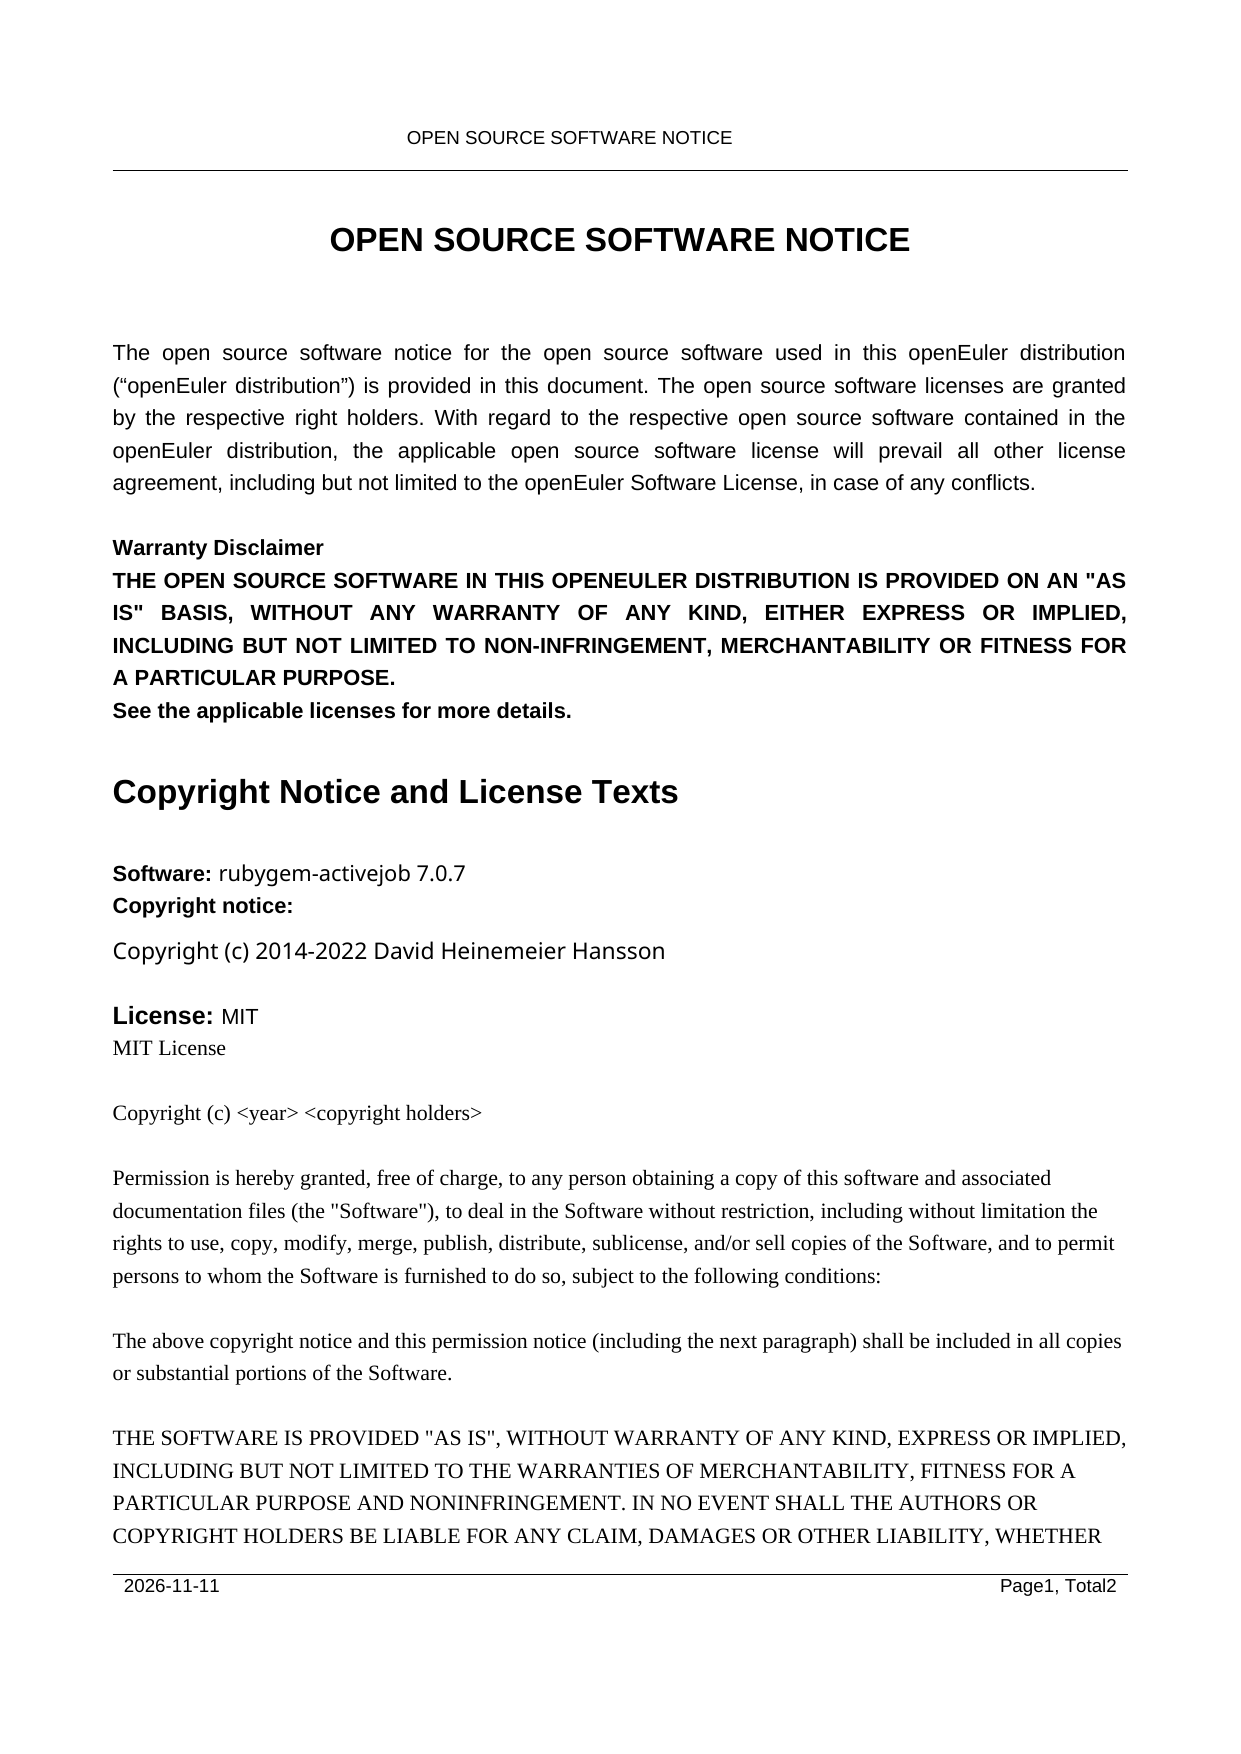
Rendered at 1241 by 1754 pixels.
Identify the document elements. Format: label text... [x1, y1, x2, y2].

text License: MIT [112, 999, 1128, 1031]
text OPEN SOURCE SOFTWARE NOTICE [112, 206, 1128, 271]
text The open source software notice for the open source software used in this openEuler distribution (“openEuler distribution”) is provided in this document. The open source software licenses are granted by the respective right holders. With regard to the respective open source software contained in the openEuler distribution, the applicable open source software license will prevail all other license agreement, including but not limited to the openEuler Software License, in case of any conflicts. [112, 336, 1128, 499]
text Copyright notice: [112, 889, 1128, 921]
text Warranty Disclaimer [112, 531, 1128, 564]
text Copyright Notice and License Texts [112, 759, 1128, 824]
text THE OPEN SOURCE SOFTWARE IN THIS OPENEULER DISTRIBUTION IS PROVIDED ON AN "AS IS" BASIS, WITHOUT ANY WARRANTY OF ANY KIND, EITHER EXPRESS OR IMPLIED, INCLUDING BUT NOT LIMITED TO NON-INFRINGEMENT, MERCHANTABILITY OR FITNESS FOR A PARTICULAR PURPOSE. See the applicable licenses for more details. [112, 564, 1128, 726]
text Copyright (c) 2014-2022 David Heinemeier Hansson [112, 934, 1128, 999]
title Software: rubygem-activejob 7.0.7 [112, 856, 1128, 889]
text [112, 1031, 1128, 1551]
